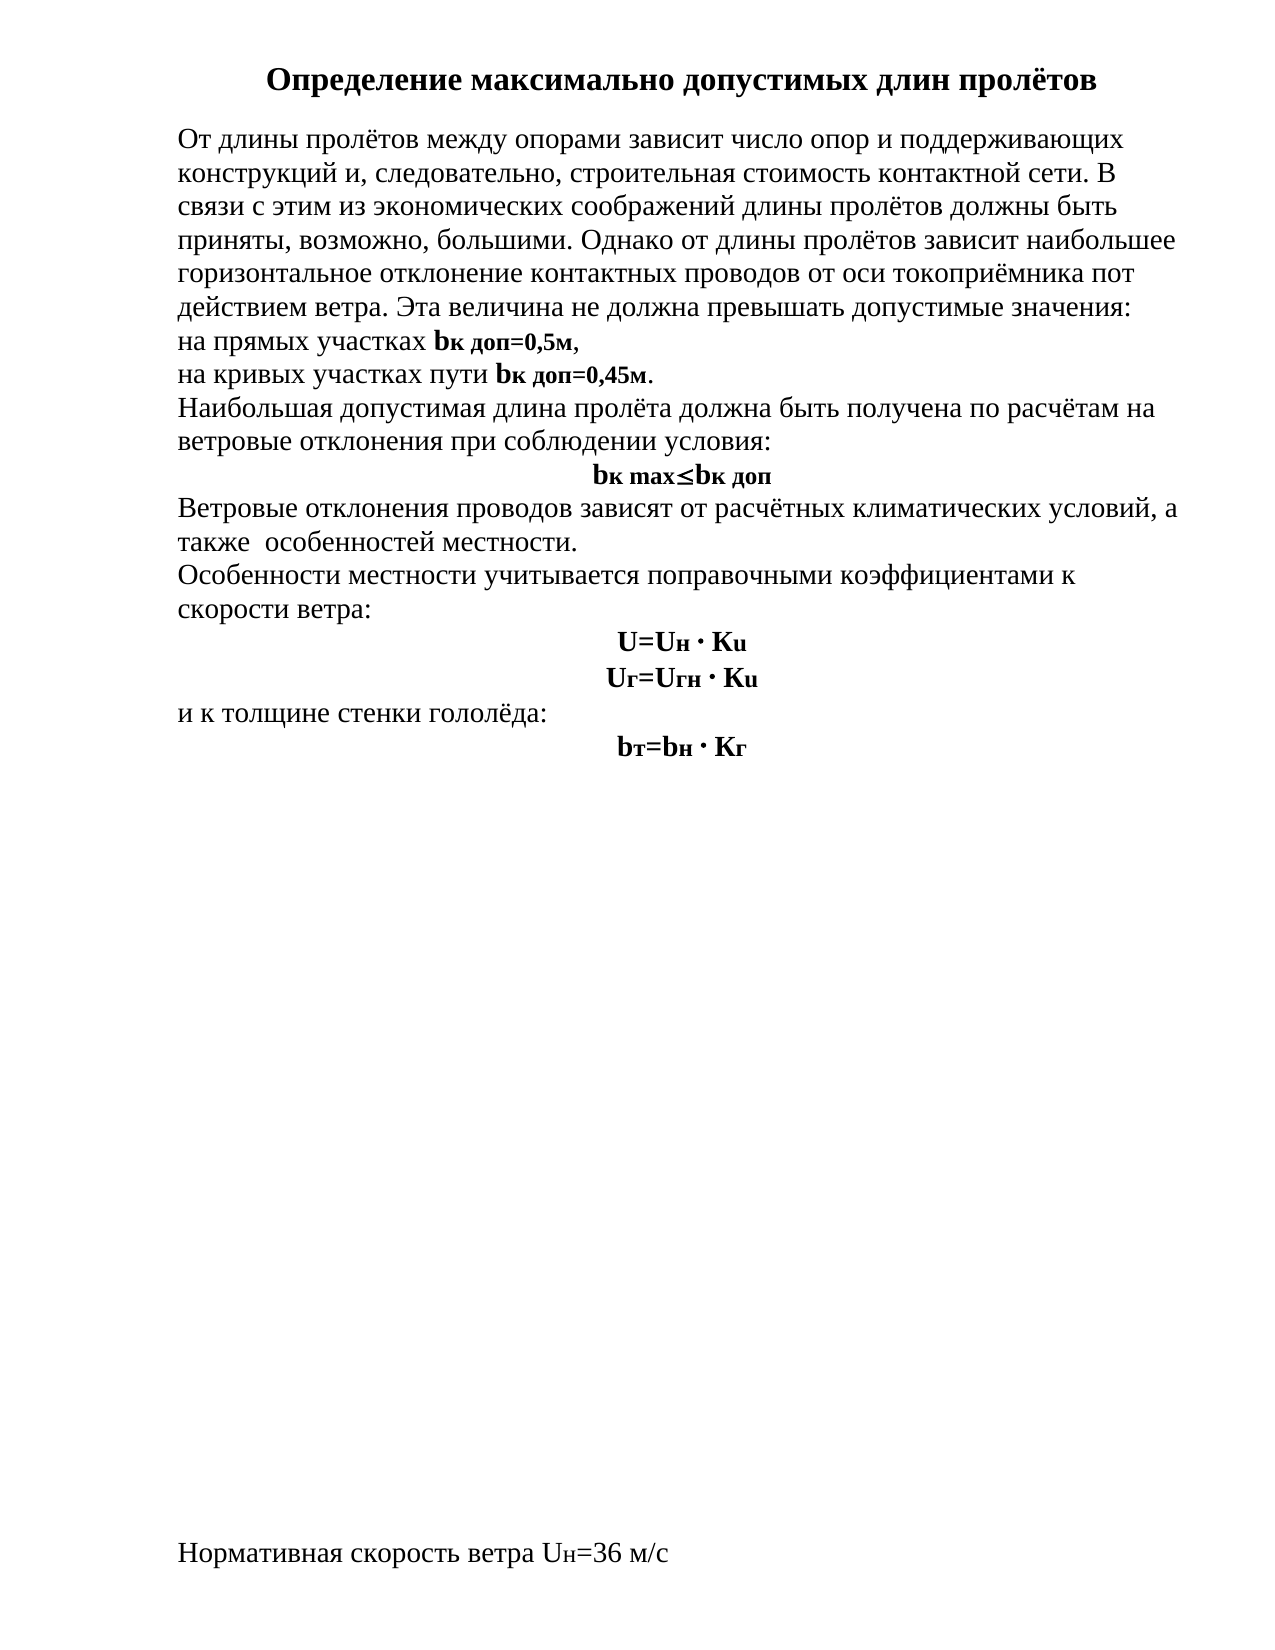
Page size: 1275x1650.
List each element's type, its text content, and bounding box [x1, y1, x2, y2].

text Uг=UгнКu [177, 660, 1186, 695]
subtitle Определение максимально допустимых длин пролётов [177, 59, 1186, 97]
text bк maxbк доп [177, 457, 1186, 490]
text Ветровые отклонения проводов зависят от расчётных климатических условий, а также особенностей местности. [177, 490, 1186, 557]
text Наибольшая допустимая длина пролёта должна быть получена по расчётам на ветровые отклонения при соблюдении условия: [177, 390, 1186, 457]
text U=UнКu [177, 624, 1186, 660]
text От длины пролётов между опорами зависит число опор и поддерживающих конструкций и, следовательно, строительная стоимость контактной сети. В связи с этим из экономических соображений длины пролётов должны быть приняты, возможно, большими. Однако от длины пролётов зависит наибольшее горизонтальное отклонение контактных проводов от оси токоприёмника пот действием ветра. Эта величина не должна превышать допустимые значения: [177, 121, 1186, 323]
text и к толщине стенки гололёда: [177, 695, 1186, 729]
text Особенности местности учитывается поправочными коэффициентами к скорости ветра: [177, 557, 1186, 624]
text bт=bнКг [177, 729, 1186, 764]
text на кривых участках пути bк доп=0,45м. [177, 356, 1186, 390]
text на прямых участках bк доп=0,5м, [177, 323, 1186, 356]
text Нормативная скорость ветра Uн=36 м/с [177, 1536, 1186, 1569]
